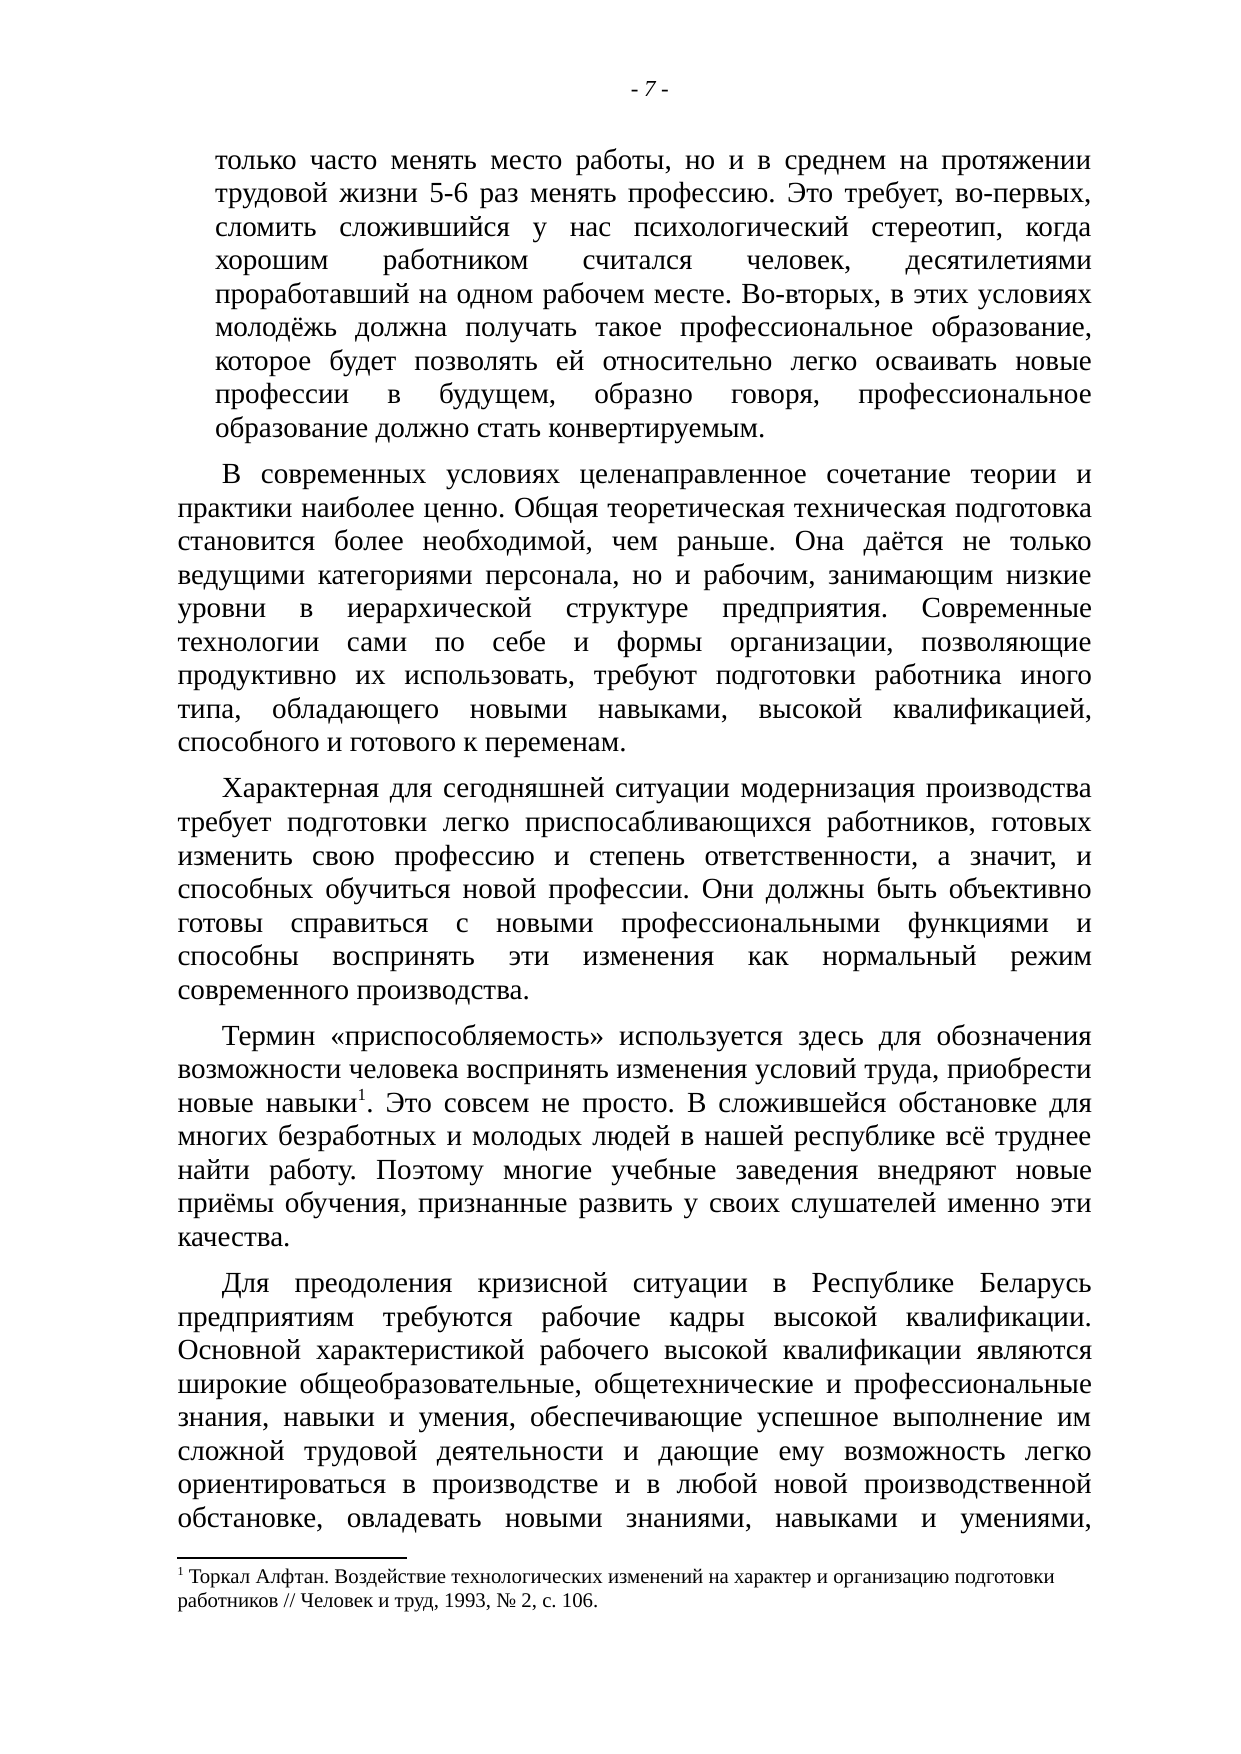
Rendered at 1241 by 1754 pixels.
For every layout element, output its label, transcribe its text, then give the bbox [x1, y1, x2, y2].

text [177, 1265, 1092, 1533]
text Термин «приспособляемость» используется здесь для обозначения возможности человека воспринять изменения условий труда, приобрести новые навыки. Это совсем не просто. В сложившейся обстановке для многих безработных и молодых людей в нашей республике всё труднее найти работу. Поэтому многие учебные заведения внедряют новые приёмы обучения, признанные развить у своих слушателей именно эти качества. [177, 1018, 1092, 1253]
text В современных условиях целенаправленное сочетание теории и практики наиболее ценно. Общая теоретическая техническая подготовка становится более необходимой, чем раньше. Она даётся не только ведущими категориями персонала, но и рабочим, занимающим низкие уровни в иерархической структуре предприятия. Современные технологии сами по себе и формы организации, позволяющие продуктивно их использовать, требуют подготовки работника иного типа, обладающего новыми навыками, высокой квалификацией, способного и готового к переменам. [177, 456, 1092, 758]
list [177, 142, 1092, 444]
text Характерная для сегодняшней ситуации модернизация производства требует подготовки легко приспосабливающихся работников, готовых изменить свою профессию и степень ответственности, а значит, и способных обучиться новой профессии. Они должны быть объективно готовы справиться с новыми профессиональными функциями и способны воспринять эти изменения как нормальный режим современного производства. [177, 771, 1092, 1005]
